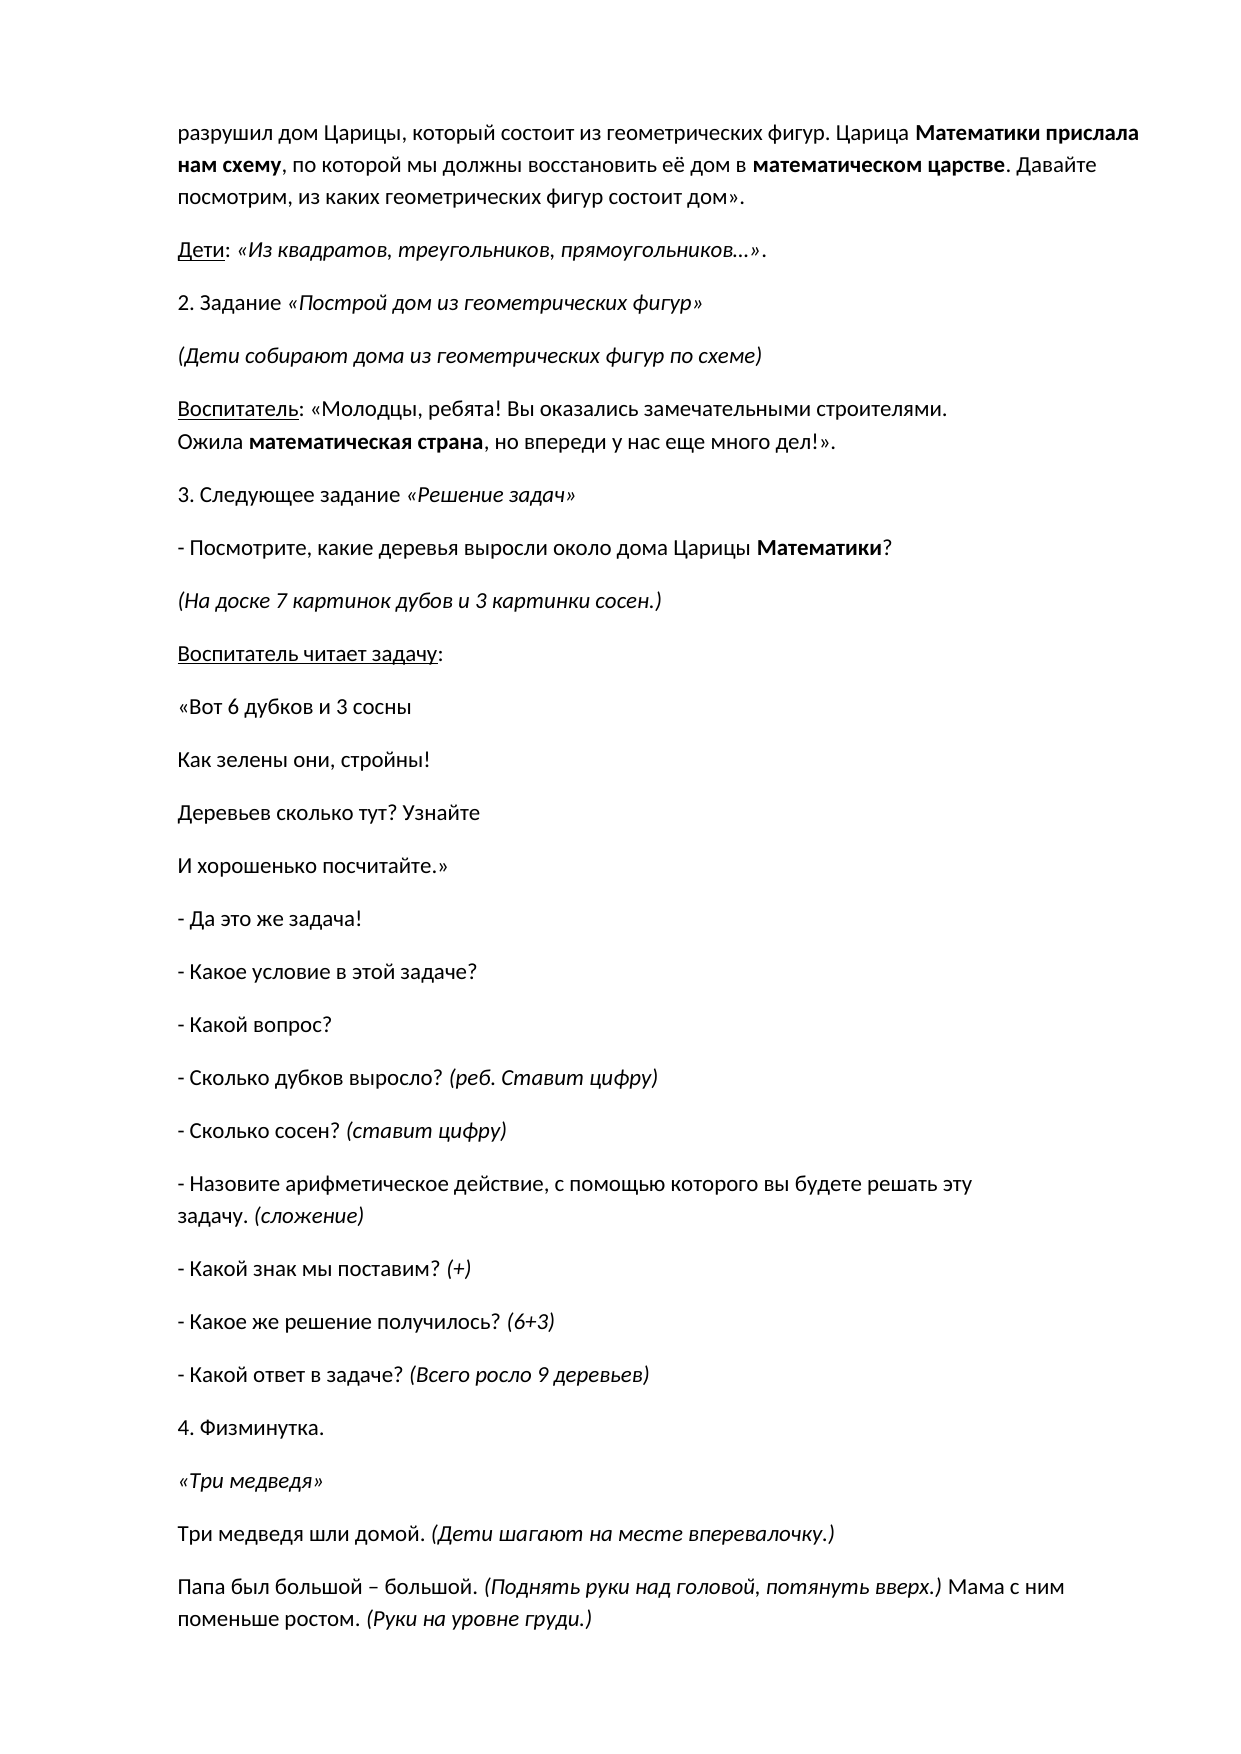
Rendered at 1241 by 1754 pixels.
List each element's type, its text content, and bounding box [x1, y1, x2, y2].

text - Какой ответ в задаче? (Всего росло 9 деревьев) [177, 1360, 1152, 1388]
text - Сколько сосен? (ставит цифру) [177, 1116, 1152, 1144]
text - Да это же задача! [177, 904, 1152, 932]
text И хорошенько посчитайте.» [177, 851, 1152, 879]
text 2. Задание «Построй дом из геометрических фигур» [177, 288, 1152, 317]
text Папа был большой – большой. (Поднять руки над головой, потянуть вверх.) Мама с ним поменьше ростом. (Руки на уровне груди.) [177, 1572, 1152, 1633]
text «Три медведя» [177, 1466, 1152, 1494]
text - Какое условие в этой задаче? [177, 957, 1152, 985]
text (Дети собирают дома из геометрических фигур по схеме) [177, 342, 1152, 369]
text (На доске 7 картинок дубов и 3 картинки сосен.) [177, 586, 1152, 614]
text Деревьев сколько тут? Узнайте [177, 798, 1152, 826]
text Воспитатель читает задачу: [177, 639, 1152, 667]
text 3. Следующее задание «Решение задач» [177, 480, 1152, 508]
text - Какой вопрос? [177, 1010, 1152, 1038]
text Дети: «Из квадратов, треугольников, прямоугольников…». [177, 236, 1152, 263]
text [177, 118, 1152, 211]
text - Какое же решение получилось? (6+3) [177, 1307, 1152, 1335]
text Как зелены они, стройны! [177, 745, 1152, 773]
text Три медведя шли домой. (Дети шагают на месте вперевалочку.) [177, 1519, 1152, 1547]
text - Какой знак мы поставим? (+) [177, 1254, 1152, 1282]
text 4. Физминутка. [177, 1413, 1152, 1441]
text Воспитатель: «Молодцы, ребята! Вы оказались замечательными строителями. Ожила математическая страна, но впереди у нас еще много дел!». [177, 394, 1152, 455]
text - Посмотрите, какие деревья выросли около дома Царицы Математики? [177, 533, 1152, 561]
text - Сколько дубков выросло? (реб. Ставит цифру) [177, 1063, 1152, 1091]
text «Вот 6 дубков и 3 сосны [177, 692, 1152, 720]
text - Назовите арифметическое действие, с помощью которого вы будете решать эту задачу. (сложение) [177, 1169, 1152, 1229]
